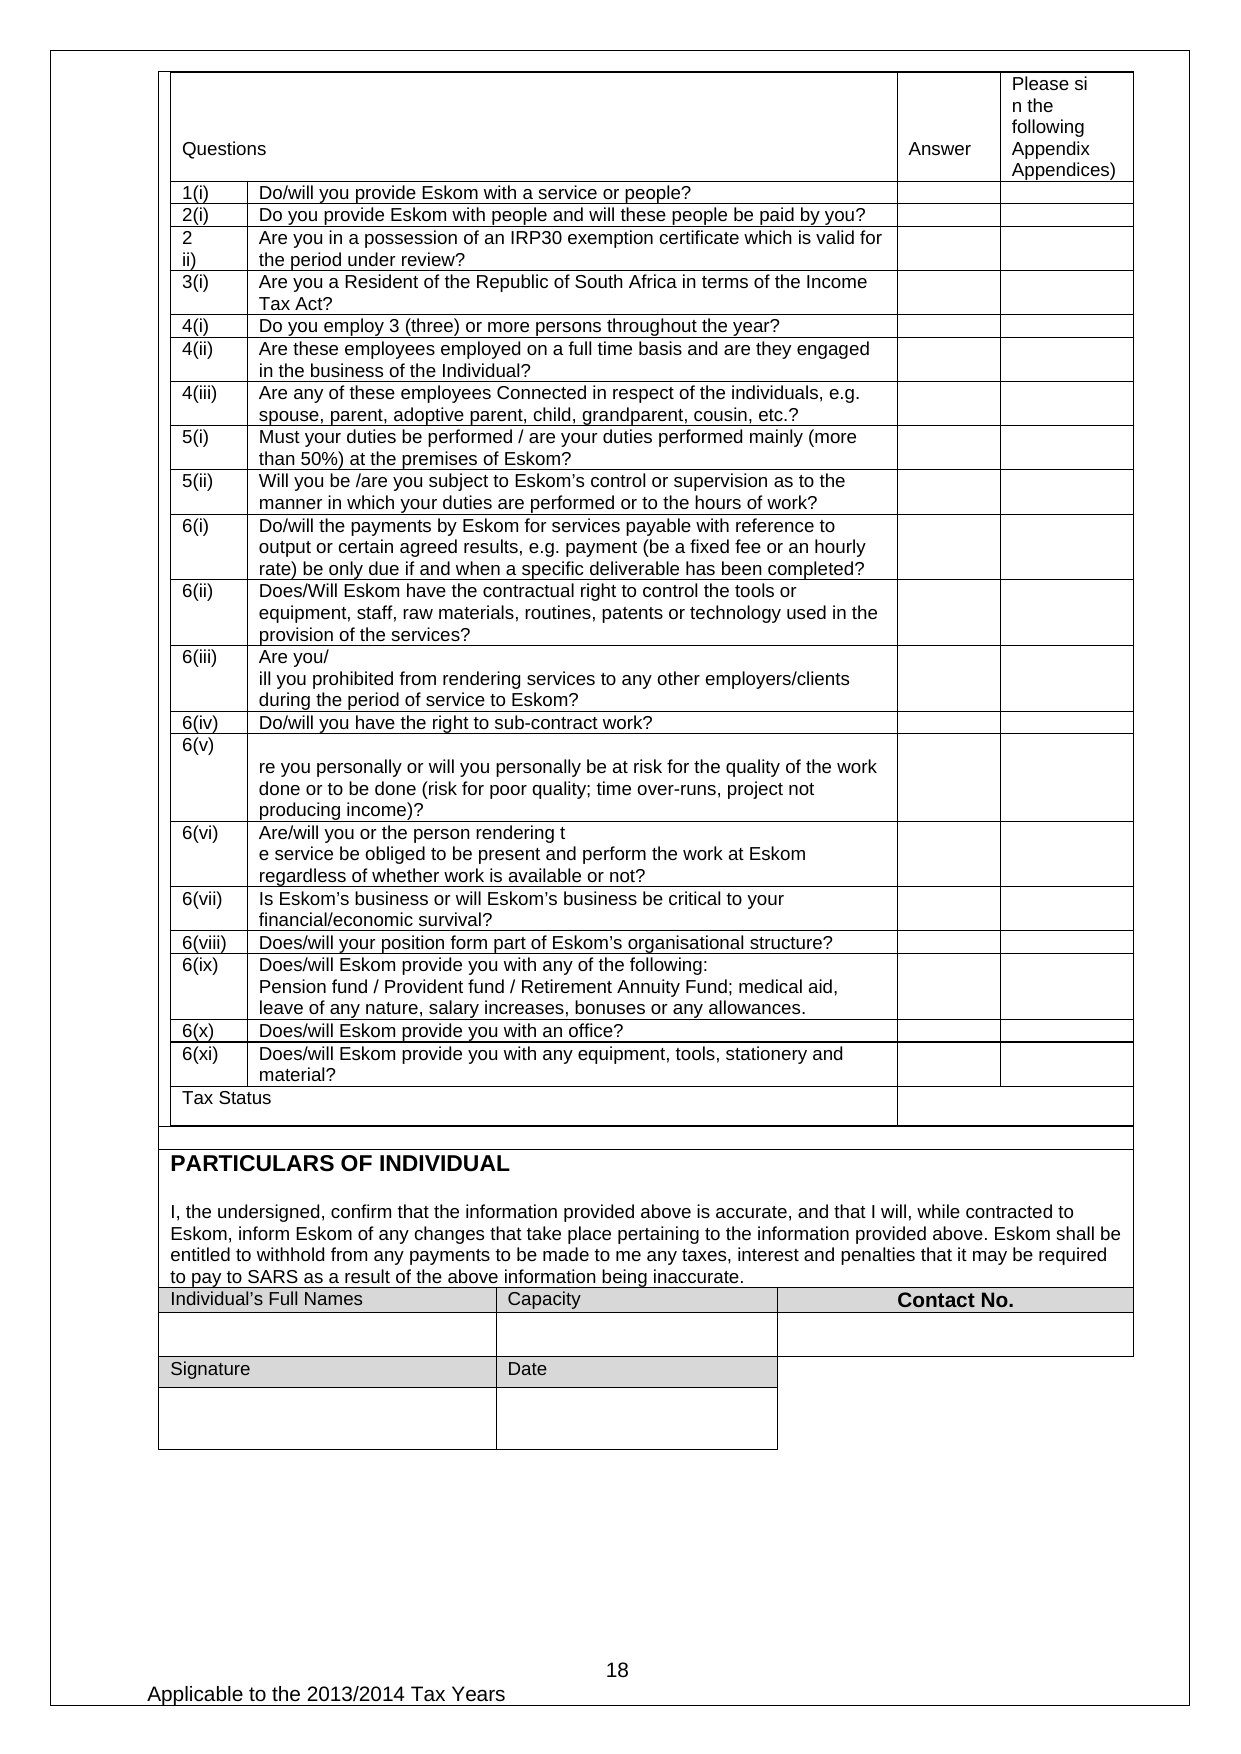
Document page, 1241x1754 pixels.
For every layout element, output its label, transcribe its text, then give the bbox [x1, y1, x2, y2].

table_cell [248, 1020, 897, 1041]
table_cell [171, 887, 247, 930]
table_cell [171, 73, 897, 181]
table_cell [159, 1313, 496, 1356]
table_cell [1001, 646, 1133, 711]
table_cell [1001, 227, 1133, 270]
table_cell [171, 822, 247, 886]
table_cell [1001, 73, 1133, 181]
table_cell [248, 382, 897, 425]
table_cell Signature [159, 1357, 496, 1387]
table_cell [778, 1313, 1133, 1356]
table_cell [1001, 470, 1133, 514]
table_cell [898, 712, 1000, 733]
table_cell [1001, 182, 1133, 203]
table_cell [497, 1313, 777, 1356]
table_cell [1001, 382, 1133, 425]
table_cell [1001, 822, 1133, 886]
table_cell [898, 734, 1000, 821]
table_cell [898, 470, 1000, 514]
table_cell [159, 1127, 1133, 1148]
table_cell [171, 204, 247, 226]
table_cell [898, 887, 1000, 930]
table_cell [898, 580, 1000, 645]
table_cell [159, 72, 170, 1126]
table_cell [1001, 315, 1133, 337]
table_cell [898, 1043, 1000, 1086]
table_cell [898, 1020, 1000, 1041]
table_cell [248, 822, 897, 886]
table_cell [248, 227, 897, 270]
table_cell [171, 931, 247, 953]
table_cell [171, 382, 247, 425]
table_cell [898, 931, 1000, 953]
table_cell [248, 954, 897, 1019]
table_cell [159, 1388, 496, 1448]
table_cell [898, 271, 1000, 314]
table_cell Contact No. [778, 1288, 1133, 1312]
table_cell [171, 954, 247, 1019]
table_cell [898, 338, 1000, 381]
table_cell [248, 1043, 897, 1086]
table_cell [248, 931, 897, 953]
table_cell [1001, 426, 1133, 469]
table_cell [248, 734, 897, 821]
table_cell [497, 1388, 777, 1448]
table_cell Capacity [497, 1288, 777, 1312]
table_cell [898, 1087, 1133, 1125]
table_cell [1001, 338, 1133, 381]
table_cell [171, 712, 247, 733]
table_cell [1001, 1020, 1133, 1041]
table_cell [248, 887, 897, 930]
table_cell [171, 338, 247, 381]
table_cell [171, 1020, 247, 1041]
table_cell [171, 646, 247, 711]
table_cell [248, 271, 897, 314]
table_cell [1001, 271, 1133, 314]
table_cell [1001, 204, 1133, 226]
table_cell [1001, 954, 1133, 1019]
table_cell [171, 1087, 897, 1125]
table_cell [171, 271, 247, 314]
table_cell [898, 73, 1000, 181]
table_cell [171, 580, 247, 645]
table_cell [248, 712, 897, 733]
table_cell [1001, 712, 1133, 733]
table_cell [248, 470, 897, 514]
table_cell [1001, 887, 1133, 930]
table_cell [248, 515, 897, 579]
table_cell [898, 822, 1000, 886]
table_cell Individual’s Full Names [159, 1288, 496, 1312]
table_cell [898, 227, 1000, 270]
table_cell [248, 182, 897, 203]
table_cell [1001, 580, 1133, 645]
table_cell [248, 315, 897, 337]
table_cell [248, 646, 897, 711]
table_cell [248, 338, 897, 381]
table_cell [171, 1043, 247, 1086]
table_cell [248, 426, 897, 469]
table_cell [898, 954, 1000, 1019]
table_cell [1001, 734, 1133, 821]
table_cell [248, 204, 897, 226]
table_cell [898, 315, 1000, 337]
table_cell [898, 382, 1000, 425]
table_cell [1001, 515, 1133, 579]
table_cell [171, 470, 247, 514]
table_cell [898, 204, 1000, 226]
table_cell [248, 580, 897, 645]
table_cell PARTICULARS OF INDIVIDUAL I, the undersigned, confirm that the information provided above is accurate, and that I will, while contracted to Eskom, inform Eskom of any changes that take place pertaining to the information provided above. Eskom shall be entitled to withhold from any payments to be made to me any taxes, interest and penalties that it may be required to pay to SARS as a result of the above information being inaccurate. [159, 1150, 1133, 1287]
table_cell [898, 182, 1000, 203]
table_cell Date [497, 1357, 777, 1387]
table_cell [1001, 931, 1133, 953]
table_cell [1001, 1043, 1133, 1086]
table_cell [898, 515, 1000, 579]
table_cell [171, 734, 247, 821]
table_cell [171, 182, 247, 203]
table_cell [171, 426, 247, 469]
table_cell [171, 515, 247, 579]
table_cell [171, 227, 247, 270]
table_cell [171, 315, 247, 337]
table_cell [898, 646, 1000, 711]
table_cell [898, 426, 1000, 469]
